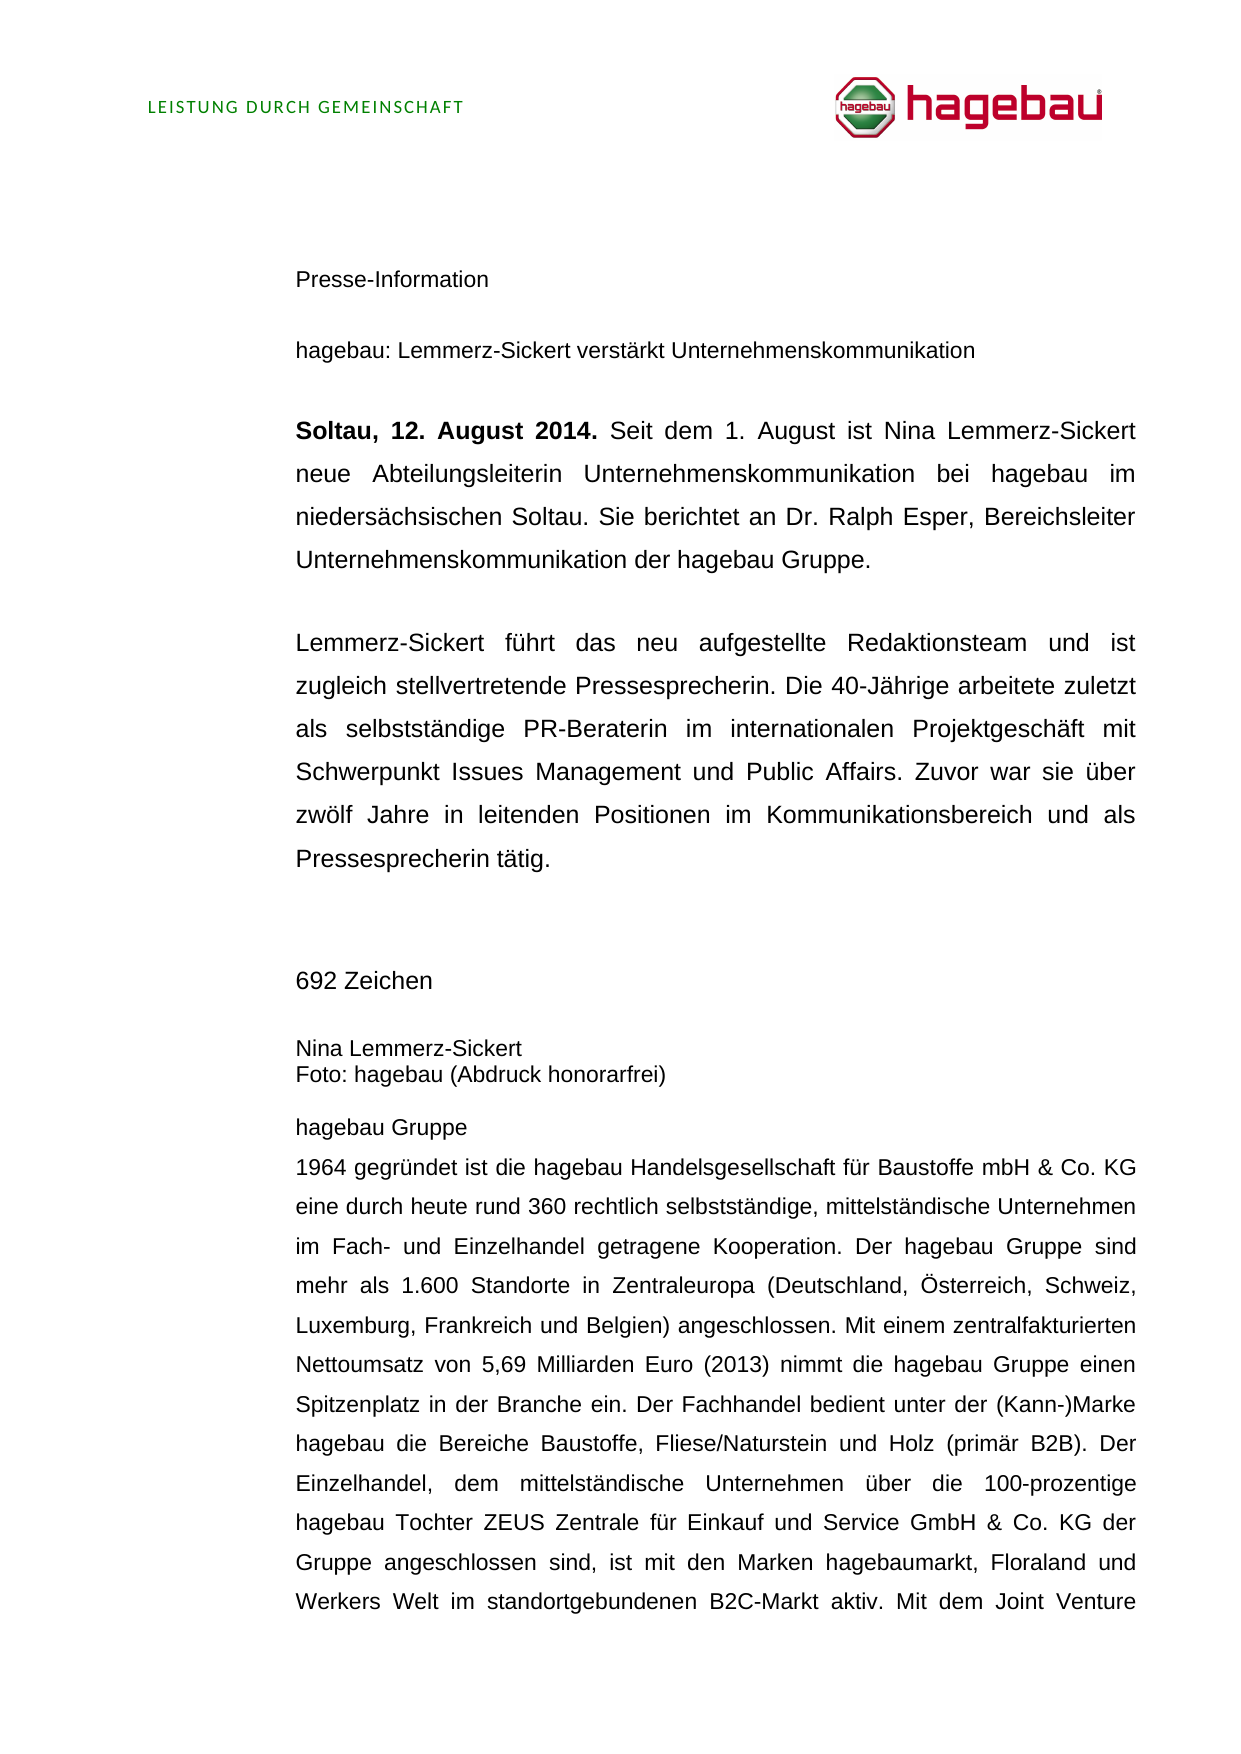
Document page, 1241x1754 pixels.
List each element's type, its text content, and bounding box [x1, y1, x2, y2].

text Lemmerz-Sickert führt das neu aufgestellte Redaktionsteam und ist zugleich stellvertretende Pressesprecherin. Die 40-Jährige arbeitete zuletzt als selbstständige PR-Beraterin im internationalen Projektgeschäft mit Schwerpunkt Issues Management und Public Affairs. Zuvor war sie über zwölf Jahre in leitenden Positionen im Kommunikationsbereich und als Pressesprecherin tätig. [295, 628, 1137, 872]
text . Seit dem 1. August ist Nina Lemmerz-Sickert neue Abteilungsleiterin Unternehmenskommunikation bei hagebau im niedersächsischen Soltau. Sie berichtet an Dr. Ralph Esper, Bereichsleiter Unternehmenskommunikation der hagebau Gruppe. [295, 416, 1137, 574]
picture [833, 74, 1103, 140]
